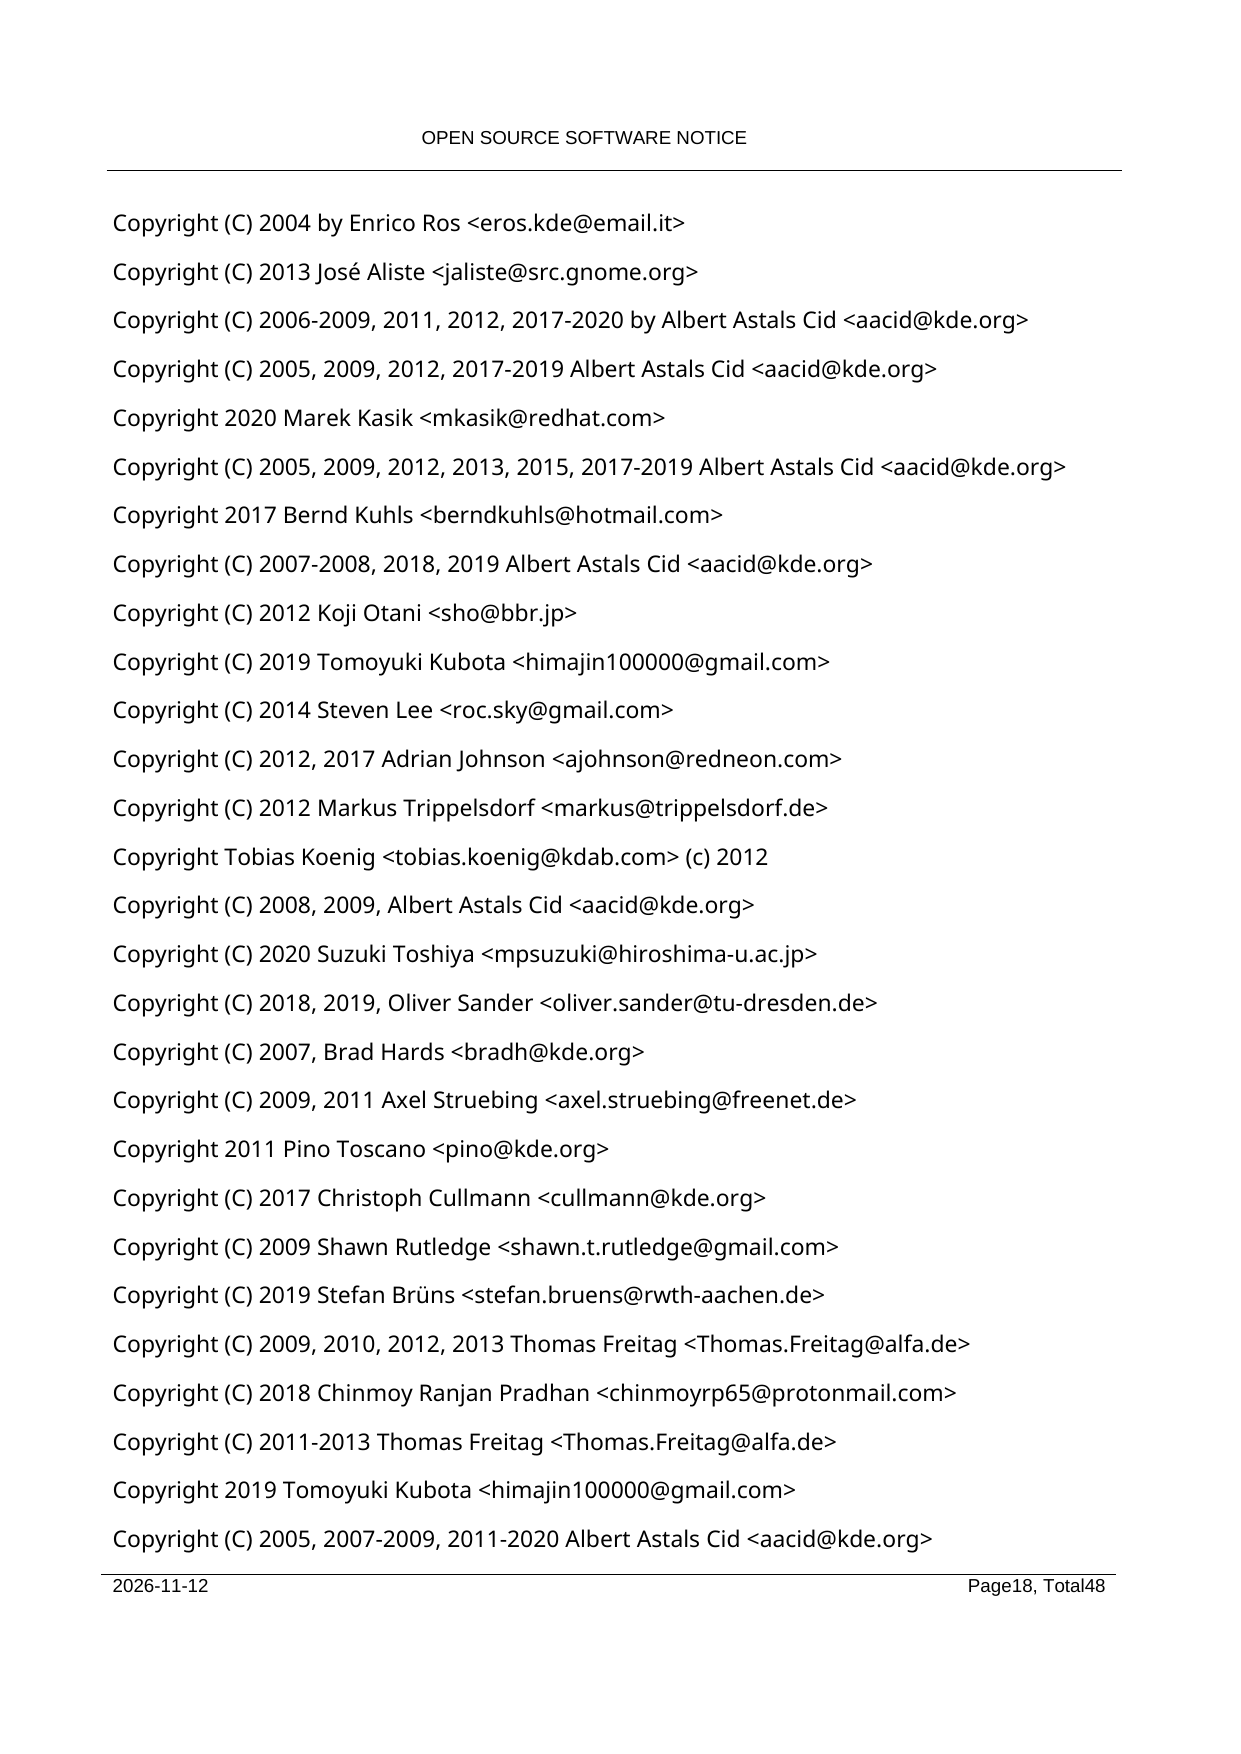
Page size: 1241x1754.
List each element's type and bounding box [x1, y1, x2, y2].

text [112, 206, 1128, 1555]
